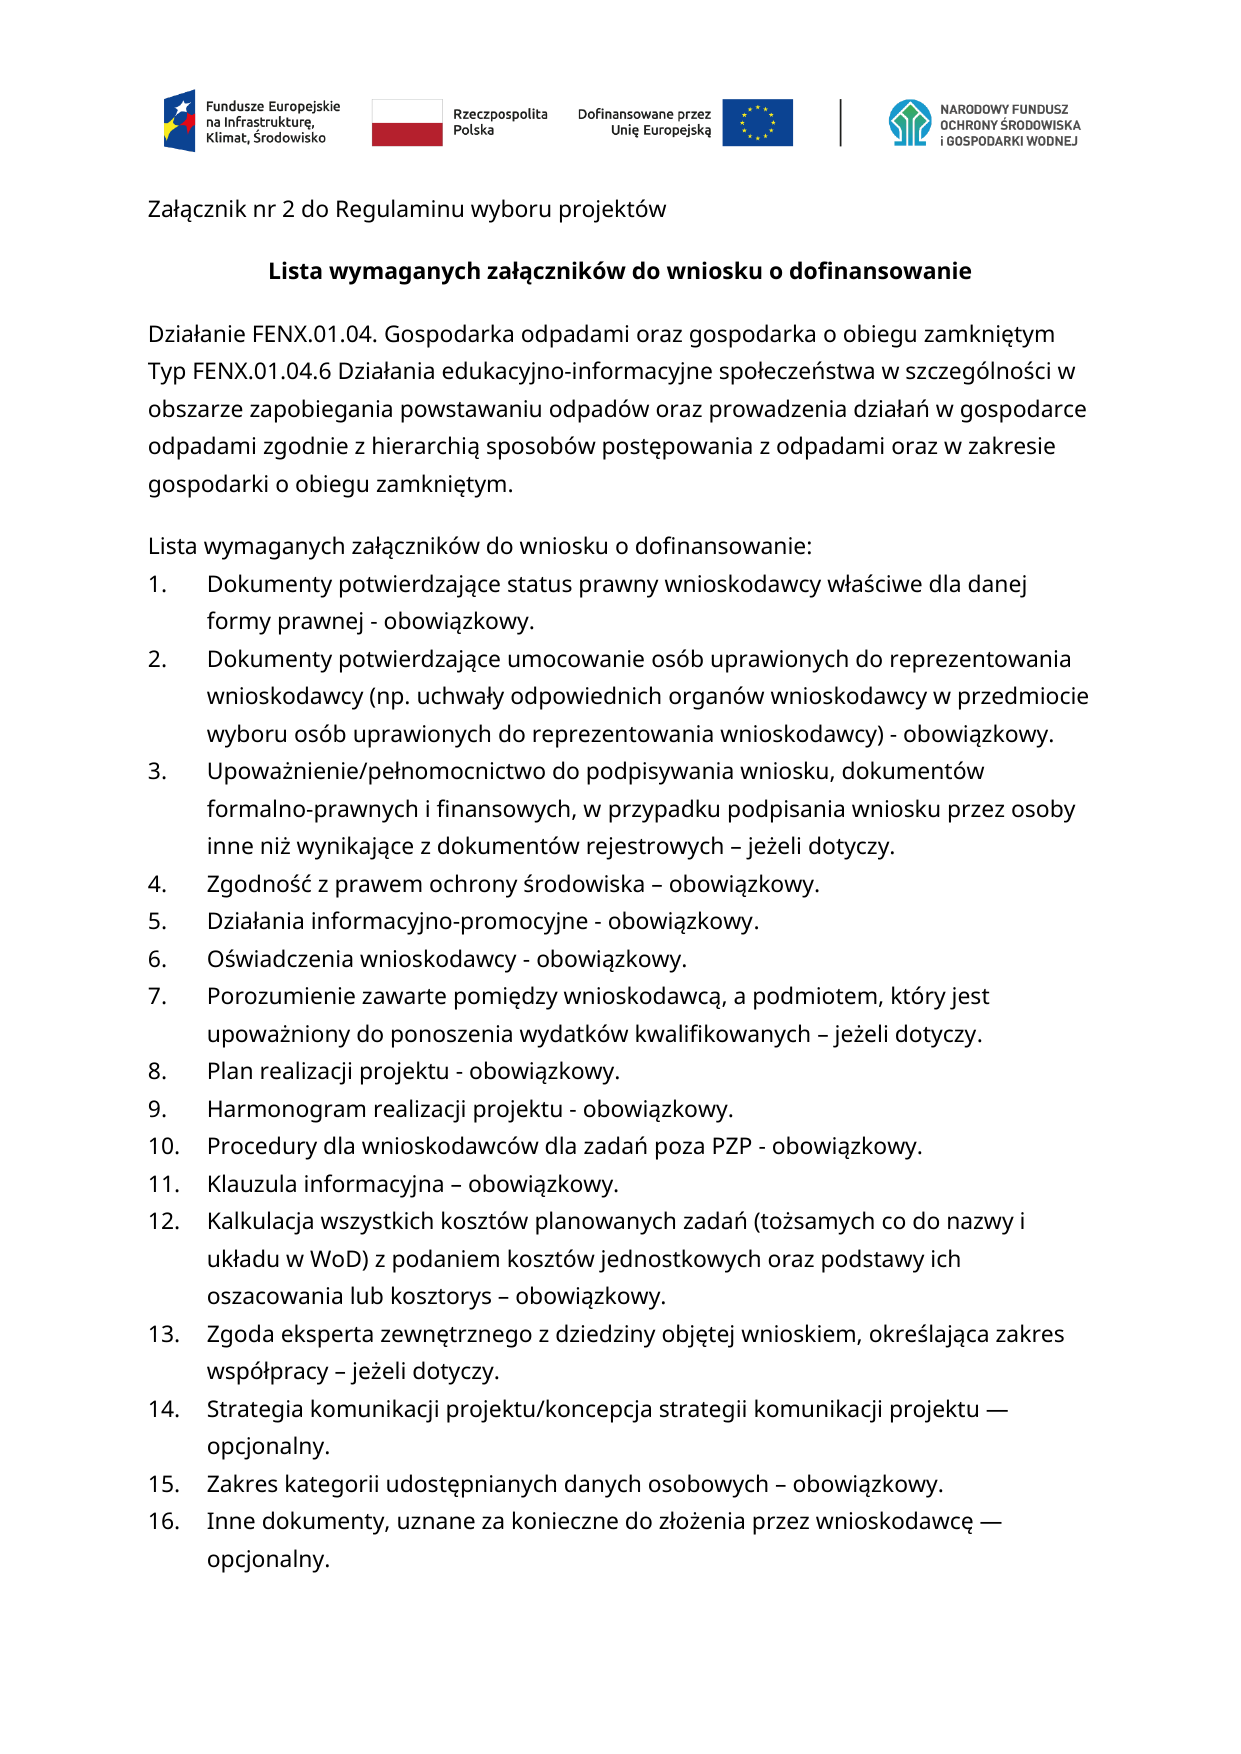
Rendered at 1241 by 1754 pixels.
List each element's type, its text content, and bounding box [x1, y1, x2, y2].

list Klauzula informacyjna – obowiązkowy. [148, 1168, 1093, 1199]
list Plan realizacji projektu - obowiązkowy. [148, 1055, 1093, 1087]
list Porozumienie zawarte pomiędzy wnioskodawcą, a podmiotem, który jest upoważniony do ponoszenia wydatków kwalifikowanych – jeżeli dotyczy. [148, 980, 1093, 1049]
list Inne dokumenty, uznane za konieczne do złożenia przez wnioskodawcę — opcjonalny. [148, 1505, 1093, 1574]
text Lista wymaganych załączników do wniosku o dofinansowanie [148, 255, 1093, 287]
list Oświadczenia wnioskodawcy - obowiązkowy. [148, 943, 1093, 974]
list Strategia komunikacji projektu/koncepcja strategii komunikacji projektu — opcjonalny. [148, 1393, 1093, 1462]
list Dokumenty potwierdzające status prawny wnioskodawcy właściwe dla danej formy prawnej - obowiązkowy. [148, 568, 1093, 637]
picture [147, 73, 1093, 168]
list Dokumenty potwierdzające umocowanie osób uprawionych do reprezentowania wnioskodawcy (np. uchwały odpowiednich organów wnioskodawcy w przedmiocie wyboru osób uprawionych do reprezentowania wnioskodawcy) - obowiązkowy. [148, 643, 1093, 749]
list Działania informacyjno-promocyjne - obowiązkowy. [148, 905, 1093, 937]
list Zgoda eksperta zewnętrznego z dziedziny objętej wnioskiem, określająca zakres współpracy – jeżeli dotyczy. [148, 1318, 1093, 1387]
list Upoważnienie/pełnomocnictwo do podpisywania wniosku, dokumentów formalno-prawnych i finansowych, w przypadku podpisania wniosku przez osoby inne niż wynikające z dokumentów rejestrowych – jeżeli dotyczy. [148, 755, 1093, 862]
list Procedury dla wnioskodawców dla zadań poza PZP - obowiązkowy. [148, 1130, 1093, 1162]
list Kalkulacja wszystkich kosztów planowanych zadań (tożsamych co do nazwy i układu w WoD) z podaniem kosztów jednostkowych oraz podstawy ich oszacowania lub kosztorys – obowiązkowy. [148, 1205, 1093, 1312]
list Zakres kategorii udostępnianych danych osobowych – obowiązkowy. [148, 1468, 1093, 1499]
text Działanie FENX.01.04. Gospodarka odpadami oraz gospodarka o obiegu zamkniętym [148, 318, 1093, 349]
subtitle Załącznik nr 2 do Regulaminu wyboru projektów [148, 193, 1093, 224]
text Lista wymaganych załączników do wniosku o dofinansowanie: [148, 530, 1093, 562]
list Harmonogram realizacji projektu - obowiązkowy. [148, 1093, 1093, 1124]
list Zgodność z prawem ochrony środowiska – obowiązkowy. [148, 868, 1093, 899]
text Typ FENX.01.04.6 Działania edukacyjno-informacyjne społeczeństwa w szczególności w obszarze zapobiegania powstawaniu odpadów oraz prowadzenia działań w gospodarce odpadami zgodnie z hierarchią sposobów postępowania z odpadami oraz w zakresie gospodarki o obiegu zamkniętym. [148, 355, 1093, 499]
